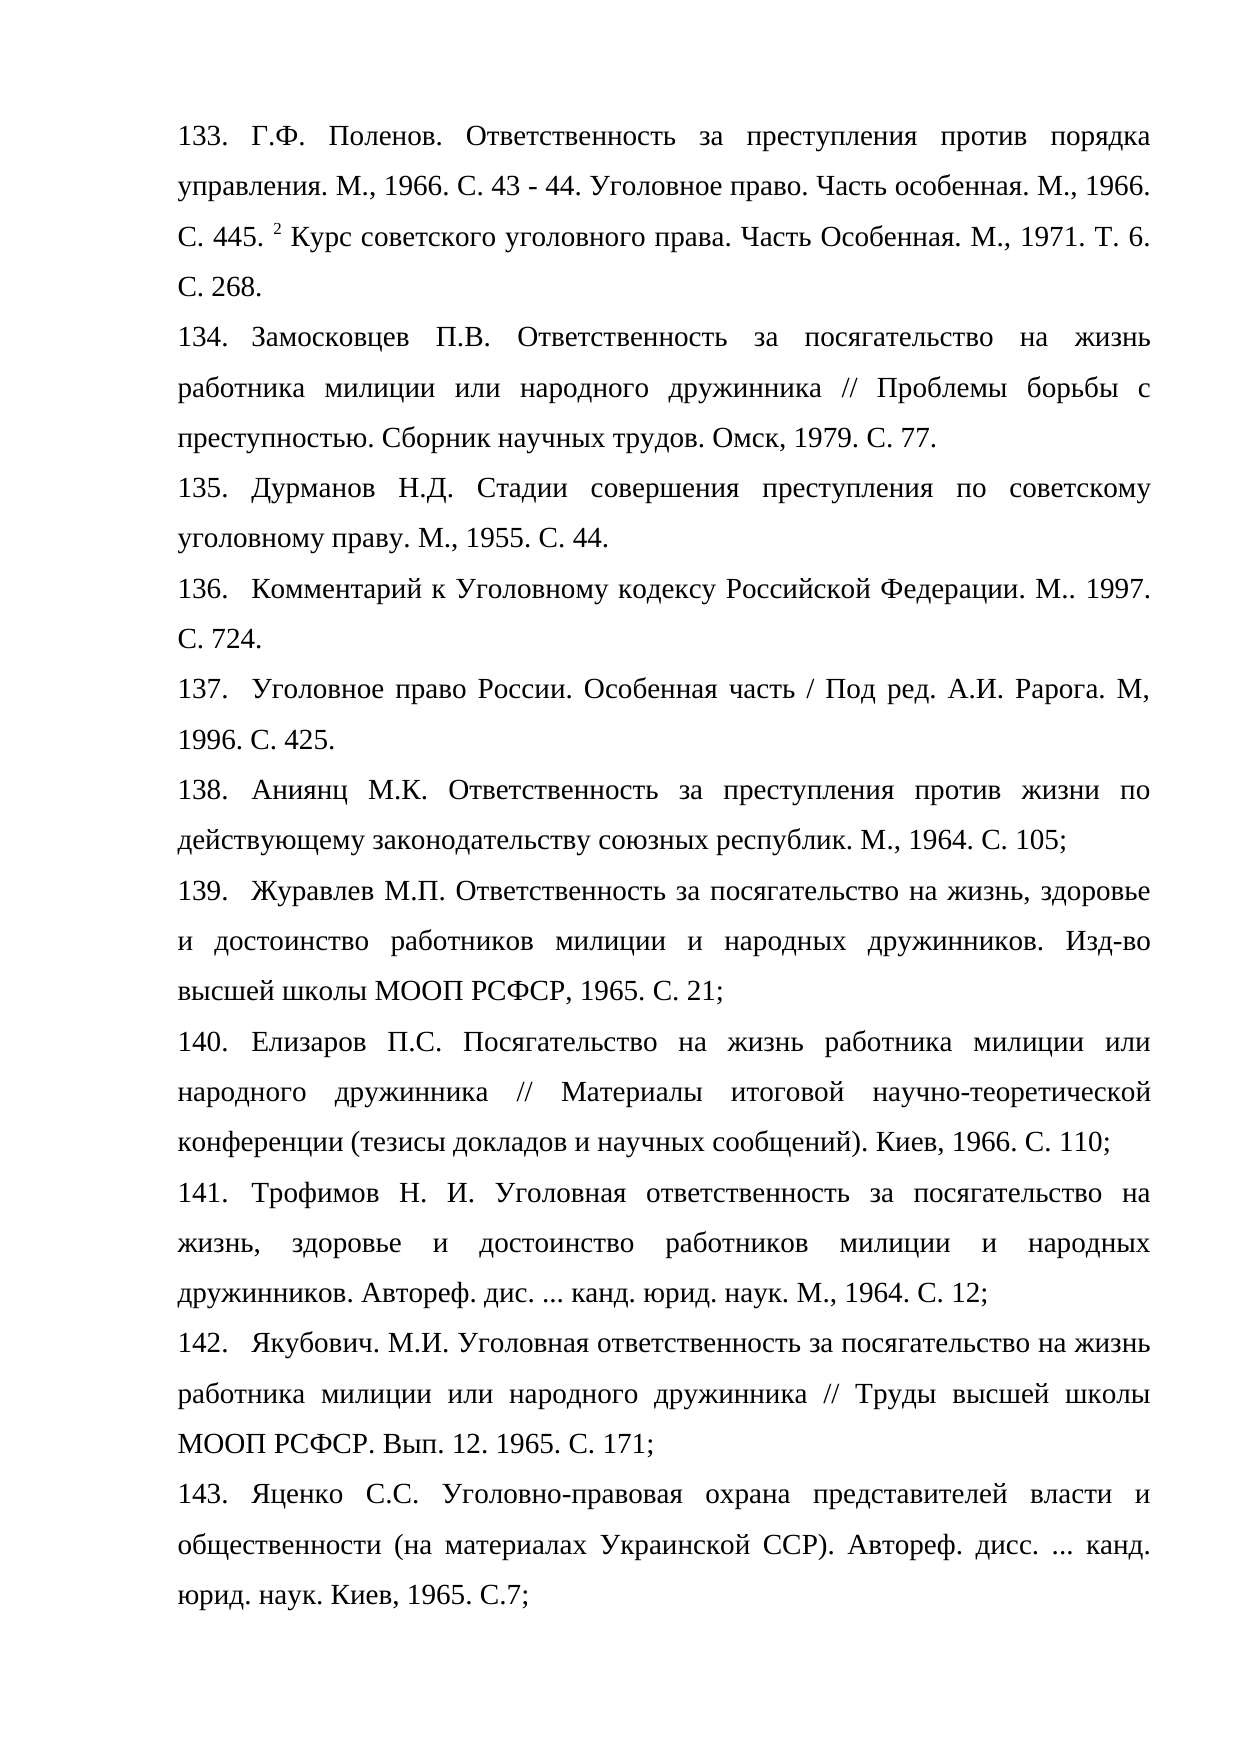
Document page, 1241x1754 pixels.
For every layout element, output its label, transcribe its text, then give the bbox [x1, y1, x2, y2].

list Трофимов Н. И. Уголовная ответственность за посягательство на жизнь, здоровье и достоинство работников милиции и народных дружинников. Автореф. дис. ... канд. юрид. наук. М., 1964. С. 12; [177, 1175, 1152, 1309]
list Дурманов Н.Д. Стадии совершения преступления по советскому уголовному праву. М., 1955. С. 44. [177, 470, 1152, 554]
list Замосковцев П.В. Ответственность за посягательство на жизнь работника милиции или народного дружинника // Проблемы борьбы с преступностью. Сборник научных трудов. Омск, 1979. С. 77. [177, 319, 1152, 453]
list Аниянц М.К. Ответственность за преступления против жизни по действующему законодательству союзных республик. М., 1964. С. 105; [177, 772, 1152, 856]
list Г.Ф. Поленов. Ответственность за преступления против порядка управления. М., 1966. С. 43 - 44. Уголовное право. Часть особенная. М., 1966. С. 445. 2 Курс советского уголовного права. Часть Особенная. М., 1971. Т. 6. С. 268. [177, 118, 1152, 303]
list Якубович. М.И. Уголовная ответственность за посягательство на жизнь работника милиции или народного дружинника // Труды высшей школы МООП РСФСР. Вып. 12. 1965. С. 171; [177, 1326, 1152, 1460]
list Комментарий к Уголовному кодексу Российской Федерации. М.. 1997. С. 724. [177, 571, 1152, 655]
list Елизаров П.С. Посягательство на жизнь работника милиции или народного дружинника // Материалы итоговой научно-теоретической конференции (тезисы докладов и научных сообщений). Киев, 1966. С. 110; [177, 1024, 1152, 1158]
list Яценко С.С. Уголовно-правовая охрана представителей власти и общественности (на материалах Украинской ССР). Автореф. дисс. ... канд. юрид. наук. Киев, 1965. С.7; [177, 1477, 1152, 1611]
list Уголовное право России. Особенная часть / Под ред. А.И. Рарога. М, 1996. С. 425. [177, 672, 1152, 755]
list Журавлев М.П. Ответственность за посягательство на жизнь, здоровье и достоинство работников милиции и народных дружинников. Изд-во высшей школы МООП РСФСР, 1965. С. 21; [177, 873, 1152, 1007]
